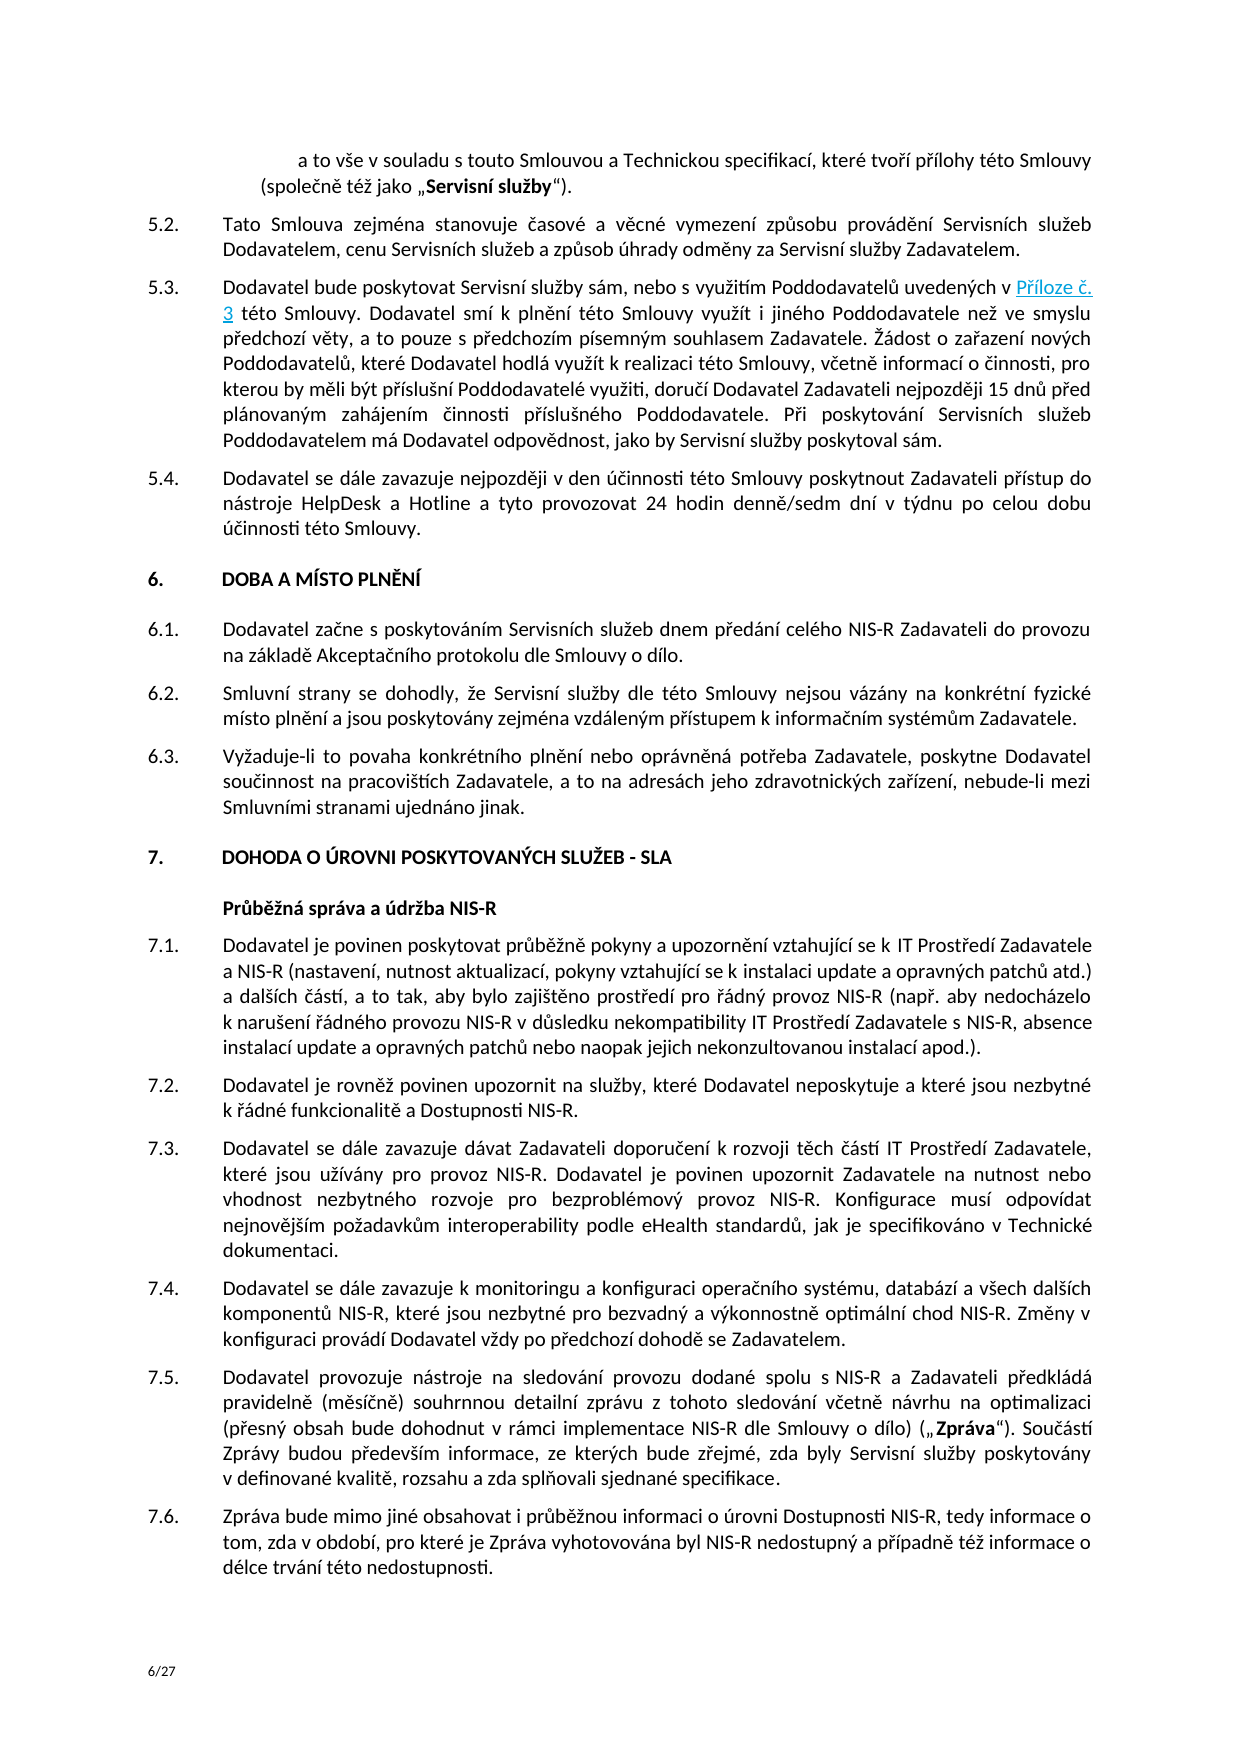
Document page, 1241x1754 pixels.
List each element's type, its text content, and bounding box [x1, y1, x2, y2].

subtitle Dodavatel je rovněž povinen upozornit na služby, které Dodavatel neposkytuje a které jsou nezbytné k řádné funkcionalitě a Dostupnosti NIS-R. [148, 1072, 1092, 1123]
subtitle DOBA A MÍSTO PLNĚNÍ [148, 566, 1092, 591]
subtitle Průběžná správa a údržba NIS-R [148, 895, 1092, 920]
subtitle Vyžaduje-li to povaha konkrétního plnění nebo oprávněná potřeba Zadavatele, poskytne Dodavatel součinnost na pracovištích Zadavatele, a to na adresách jeho zdravotnických zařízení, nebude-li mezi Smluvními stranami ujednáno jinak. [148, 743, 1092, 819]
subtitle dohoda o Úrovni poskytovaných služeb - sLA [148, 844, 1092, 870]
subtitle Smluvní strany se dohodly, že Servisní služby dle této Smlouvy nejsou vázány na konkrétní fyzické místo plnění a jsou poskytovány zejména vzdáleným přístupem k informačním systémům Zadavatele. [148, 680, 1092, 731]
subtitle Dodavatel se dále zavazuje nejpozději v den účinnosti této Smlouvy poskytnout Zadavateli přístup do nástroje HelpDesk a Hotline a tyto provozovat 24 hodin denně/sedm dní v týdnu po celou dobu účinnosti této Smlouvy. [148, 465, 1092, 541]
subtitle Dodavatel je povinen poskytovat průběžně pokyny a upozornění vztahující se k IT Prostředí Zadavatele a NIS-R (nastavení, nutnost aktualizací, pokyny vztahující se k instalaci update a opravných patchů atd.) a dalších částí, a to tak, aby bylo zajištěno prostředí pro řádný provoz NIS-R (např. aby nedocházelo k narušení řádného provozu NIS-R v důsledku nekompatibility IT Prostředí Zadavatele s NIS-R, absence instalací update a opravných patchů nebo naopak jejich nekonzultovanou instalací apod.). [148, 933, 1092, 1060]
subtitle a to vše v souladu s touto Smlouvou a Technickou specifikací, které tvoří přílohy této Smlouvy (společně též jako „Servisní služby“). [260, 148, 1092, 198]
subtitle Dodavatel se dále zavazuje k monitoringu a konfiguraci operačního systému, databází a všech dalších komponentů NIS-R, které jsou nezbytné pro bezvadný a výkonnostně optimální chod NIS-R. Změny v konfiguraci provádí Dodavatel vždy po předchozí dohodě se Zadavatelem. [148, 1275, 1092, 1351]
subtitle Tato Smlouva zejména stanovuje časové a věcné vymezení způsobu provádění Servisních služeb Dodavatelem, cenu Servisních služeb a způsob úhrady odměny za Servisní služby Zadavatelem. [148, 211, 1092, 262]
subtitle Dodavatel se dále zavazuje dávat Zadavateli doporučení k rozvoji těch částí IT Prostředí Zadavatele, které jsou užívány pro provoz NIS-R. Dodavatel je povinen upozornit Zadavatele na nutnost nebo vhodnost nezbytného rozvoje pro bezproblémový provoz NIS-R. Konfigurace musí odpovídat nejnovějším požadavkům interoperability podle eHealth standardů, jak je specifikováno v Technické dokumentaci. [148, 1136, 1092, 1263]
subtitle Dodavatel provozuje nástroje na sledování provozu dodané spolu s NIS-R a Zadavateli předkládá pravidelně (měsíčně) souhrnnou detailní zprávu z tohoto sledování včetně návrhu na optimalizaci (přesný obsah bude dohodnut v rámci implementace NIS-R dle Smlouvy o dílo) („Zpráva“). Součástí Zprávy budou především informace, ze kterých bude zřejmé, zda byly Servisní služby poskytovány v definované kvalitě, rozsahu a zda splňovali sjednané specifikace. [148, 1364, 1092, 1491]
subtitle Zpráva bude mimo jiné obsahovat i průběžnou informaci o úrovni Dostupnosti NIS-R, tedy informace o tom, zda v období, pro které je Zpráva vyhotovována byl NIS-R nedostupný a případně též informace o délce trvání této nedostupnosti. [148, 1503, 1092, 1580]
subtitle Dodavatel začne s poskytováním Servisních služeb dnem předání celého NIS-R Zadavateli do provozu na základě Akceptačního protokolu dle Smlouvy o dílo. [148, 616, 1092, 667]
subtitle Dodavatel bude poskytovat Servisní služby sám, nebo s využitím Poddodavatelů uvedených v Příloze č. 3 této Smlouvy. Dodavatel smí k plnění této Smlouvy využít i jiného Poddodavatele než ve smyslu předchozí věty, a to pouze s předchozím písemným souhlasem Zadavatele. Žádost o zařazení nových Poddodavatelů, které Dodavatel hodlá využít k realizaci této Smlouvy, včetně informací o činnosti, pro kterou by měli být příslušní Poddodavatelé využiti, doručí Dodavatel Zadavateli nejpozději 15 dnů před plánovaným zahájením činnosti příslušného Poddodavatele. Při poskytování Servisních služeb Poddodavatelem má Dodavatel odpovědnost, jako by Servisní služby poskytoval sám. [148, 274, 1092, 452]
